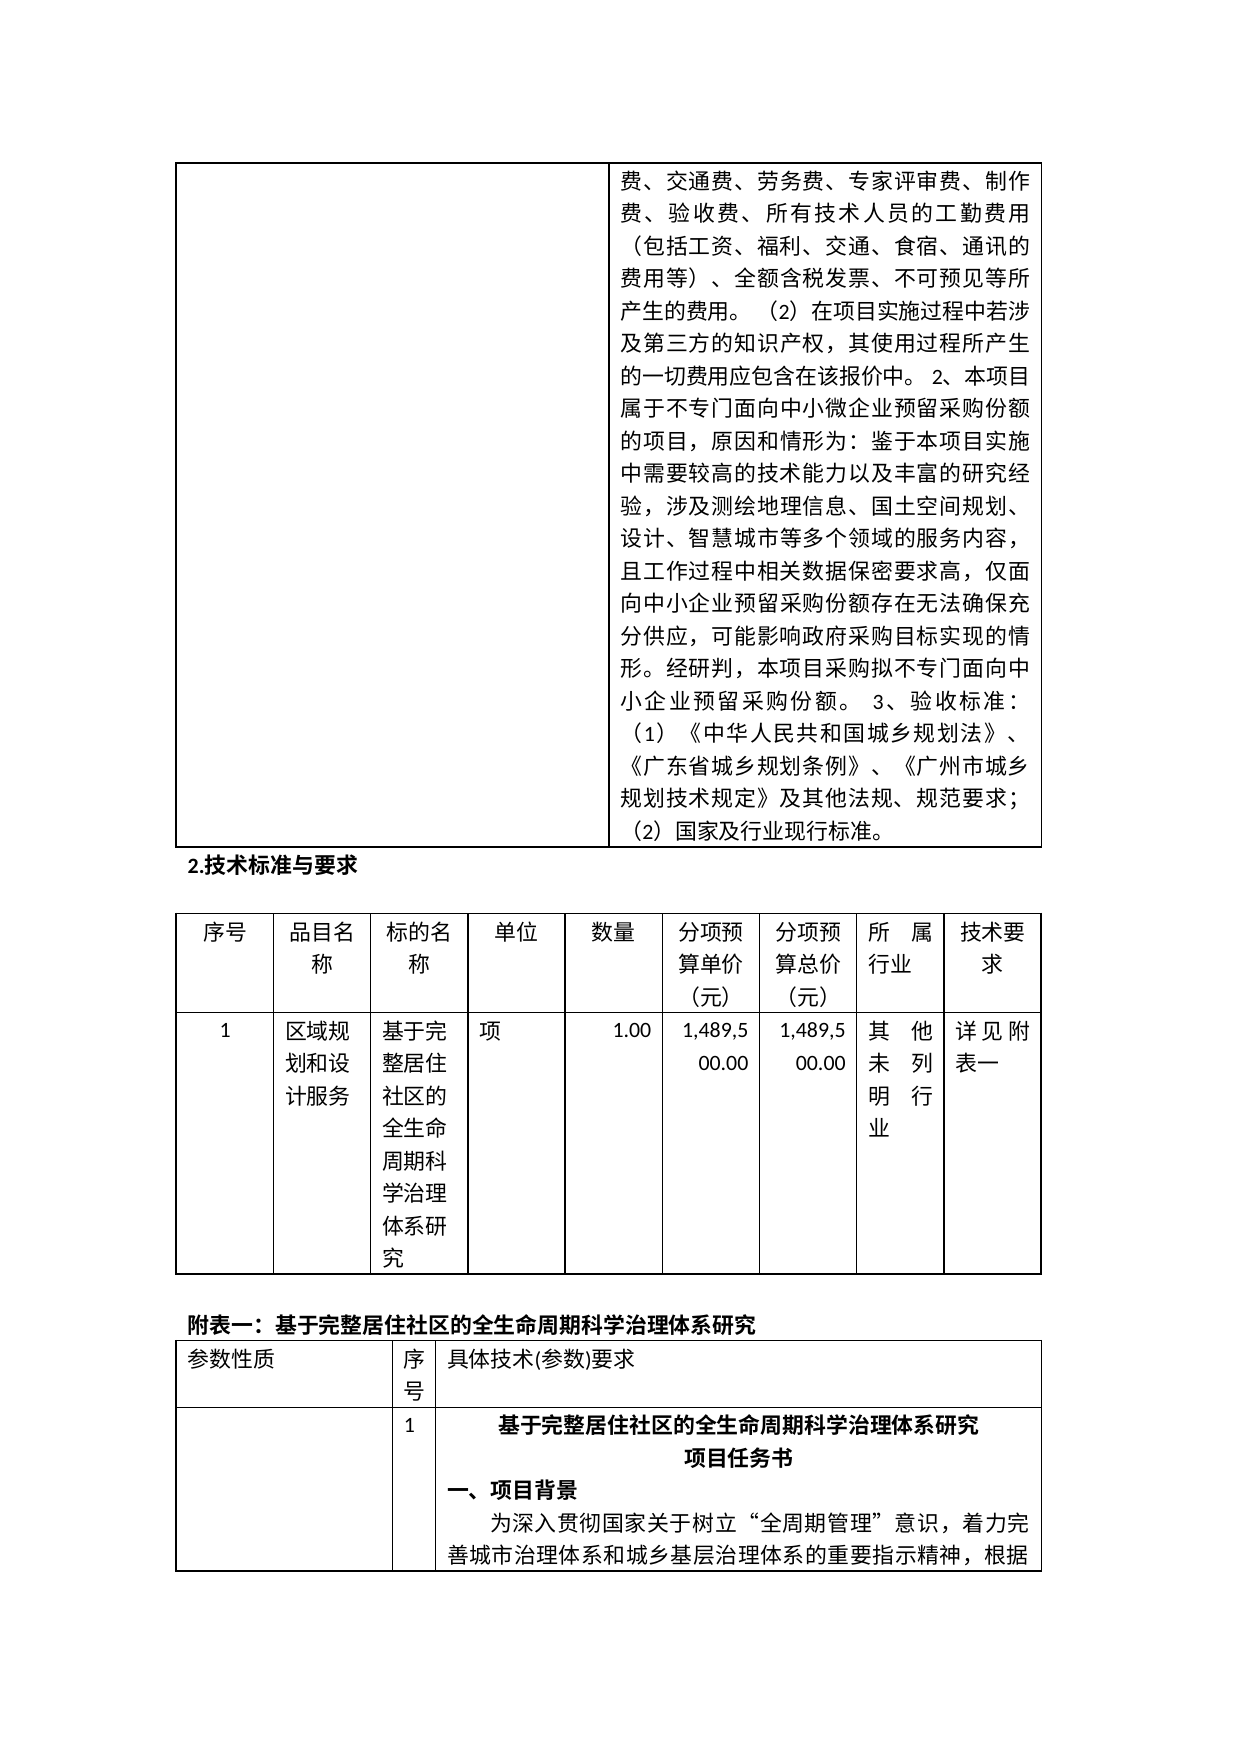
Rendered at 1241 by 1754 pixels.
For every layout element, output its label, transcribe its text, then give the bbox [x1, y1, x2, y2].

table_header 单位 [469, 914, 564, 1012]
table_cell 1,489,500.00 [663, 1013, 759, 1273]
table_header 技术要求 [945, 914, 1040, 1012]
table_cell [177, 1408, 392, 1570]
table_cell 项 [469, 1013, 564, 1273]
table_header 分项预算总价（元） [760, 914, 856, 1012]
table_cell 其他 [177, 164, 608, 846]
table_header 序号 [393, 1341, 435, 1406]
table_cell 其他未列明行业 [857, 1013, 943, 1273]
text 附表一：基于完整居住社区的全生命周期科学治理体系研究 [187, 1307, 1053, 1340]
table_header 所属行业 [857, 914, 943, 1012]
table_cell 1 [177, 1013, 273, 1273]
text 2.技术标准与要求 [187, 848, 1053, 880]
table_header 标的名称 [371, 914, 467, 1012]
table_header 数量 [566, 914, 662, 1012]
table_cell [610, 164, 1041, 846]
table_header 分项预算单价（元） [663, 914, 759, 1012]
table_cell 区域规划和设计服务 [274, 1013, 370, 1273]
table_header 序号 [177, 914, 273, 1012]
table_cell 1,489,500.00 [760, 1013, 856, 1273]
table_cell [436, 1408, 1041, 1570]
table_cell 详见附表一 [945, 1013, 1040, 1273]
table_cell 基于完整居住社区的全生命周期科学治理体系研究 [371, 1013, 467, 1273]
table_header 具体技术(参数)要求 [436, 1341, 1041, 1406]
table_cell 1 [393, 1408, 435, 1570]
table_cell 1.00 [566, 1013, 662, 1273]
table_header 品目名称 [274, 914, 370, 1012]
table_header 参数性质 [177, 1341, 392, 1406]
